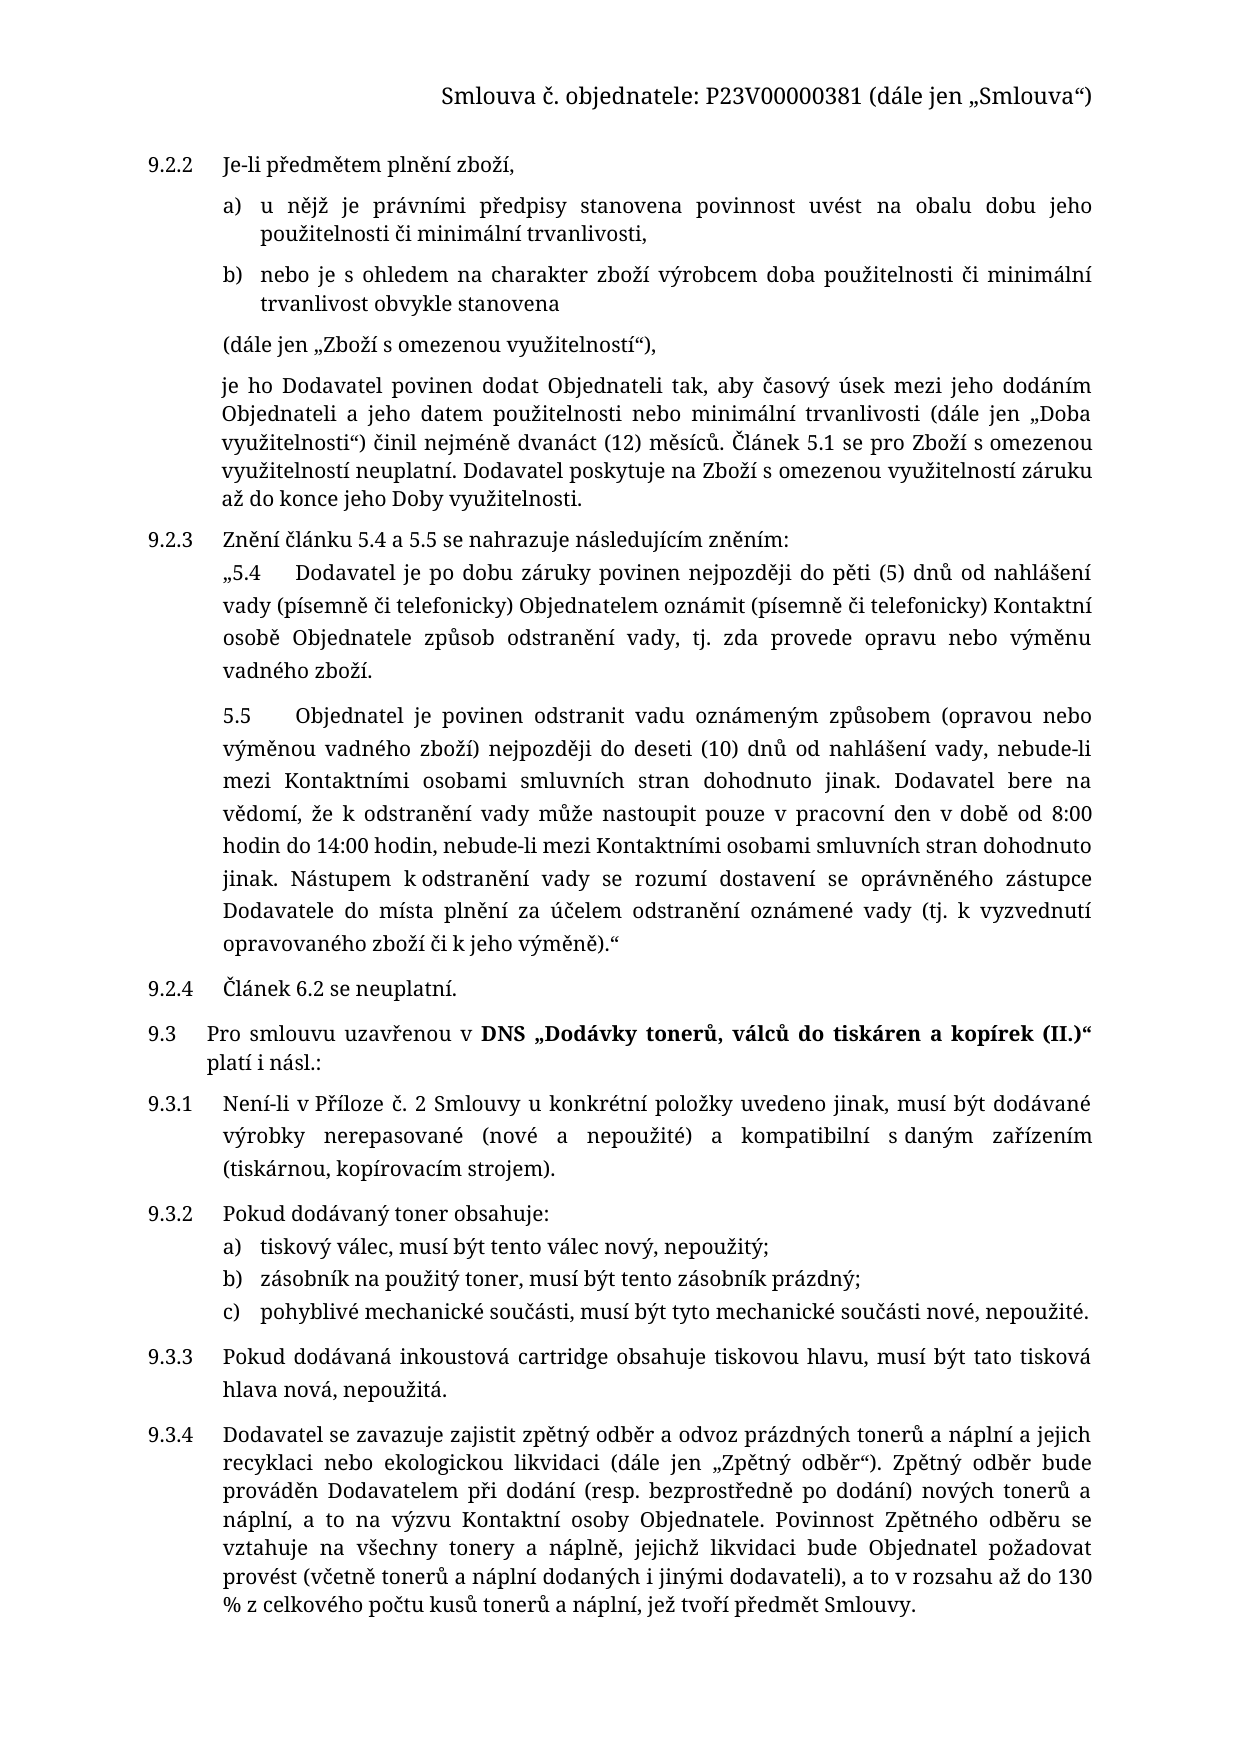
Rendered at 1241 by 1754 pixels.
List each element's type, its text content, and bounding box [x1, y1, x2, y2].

list tiskový válec, musí být tento válec nový, nepoužitý; [223, 1232, 1093, 1260]
text je ho Dodavatel povinen dodat Objednateli tak, aby časový úsek mezi jeho dodáním Objednateli a jeho datem použitelnosti nebo minimální trvanlivosti (dále jen „Doba využitelnosti“) činil nejméně dvanáct (12) měsíců. Článek 5.1 se pro Zboží s omezenou využitelností neuplatní. Dodavatel poskytuje na Zboží s omezenou využitelností záruku až do konce jeho Doby využitelnosti. [221, 371, 1093, 513]
list Pokud dodávaná inkoustová cartridge obsahuje tiskovou hlavu, musí být tato tisková hlava nová, nepoužitá. [148, 1342, 1093, 1403]
list nebo je s ohledem na charakter zboží výrobcem doba použitelnosti či minimální trvanlivost obvykle stanovena [223, 261, 1093, 317]
list Není-li v Příloze č. 2 Smlouvy u konkrétní položky uvedeno jinak, musí být dodávané výrobky nerepasované (nové a nepoužité) a kompatibilní s daným zařízením (tiskárnou, kopírovacím strojem). [148, 1089, 1093, 1182]
text (dále jen „Zboží s omezenou využitelností“), [223, 330, 1093, 358]
list „5.4 Dodavatel je po dobu záruky povinen nejpozději do pěti (5) dnů od nahlášení vady (písemně či telefonicky) Objednatelem oznámit (písemně či telefonicky) Kontaktní osobě Objednatele způsob odstranění vady, tj. zda provede opravu nebo výměnu vadného zboží. [223, 558, 1093, 684]
list Je-li předmětem plnění zboží, [148, 150, 1093, 179]
list Znění článku 5.4 a 5.5 se nahrazuje následujícím zněním: [148, 526, 1093, 554]
list Pokud dodávaný toner obsahuje: [148, 1199, 1093, 1228]
list Pro smlouvu uzavřenou v DNS „Dodávky tonerů, válců do tiskáren a kopírek (II.)“ platí i násl.: [148, 1019, 1093, 1076]
list 5.5 Objednatel je povinen odstranit vadu oznámeným způsobem (opravou nebo výměnou vadného zboží) nejpozději do deseti (10) dnů od nahlášení vady, nebude-li mezi Kontaktními osobami smluvních stran dohodnuto jinak. Dodavatel bere na vědomí, že k odstranění vady může nastoupit pouze v pracovní den v době od 8:00 hodin do 14:00 hodin, nebude-li mezi Kontaktními osobami smluvních stran dohodnuto jinak. Nástupem k odstranění vady se rozumí dostavení se oprávněného zástupce Dodavatele do místa plnění za účelem odstranění oznámené vady (tj. k vyzvednutí opravovaného zboží či k jeho výměně).“ [223, 701, 1093, 958]
list zásobník na použitý toner, musí být tento zásobník prázdný; [223, 1264, 1093, 1293]
list Dodavatel se zavazuje zajistit zpětný odběr a odvoz prázdných tonerů a náplní a jejich recyklaci nebo ekologickou likvidaci (dále jen „Zpětný odběr“). Zpětný odběr bude prováděn Dodavatelem při dodání (resp. bezprostředně po dodání) nových tonerů a náplní, a to na výzvu Kontaktní osoby Objednatele. Povinnost Zpětného odběru se vztahuje na všechny tonery a náplně, jejichž likvidaci bude Objednatel požadovat provést (včetně tonerů a náplní dodaných i jinými dodavateli), a to v rozsahu až do 130 % z celkového počtu kusů tonerů a náplní, jež tvoří předmět Smlouvy. [148, 1420, 1093, 1619]
list pohyblivé mechanické součásti, musí být tyto mechanické součásti nové, nepoužité. [223, 1297, 1093, 1325]
list Článek 6.2 se neuplatní. [148, 974, 1093, 1003]
list u nějž je právními předpisy stanovena povinnost uvést na obalu dobu jeho použitelnosti či minimální trvanlivosti, [223, 191, 1093, 248]
